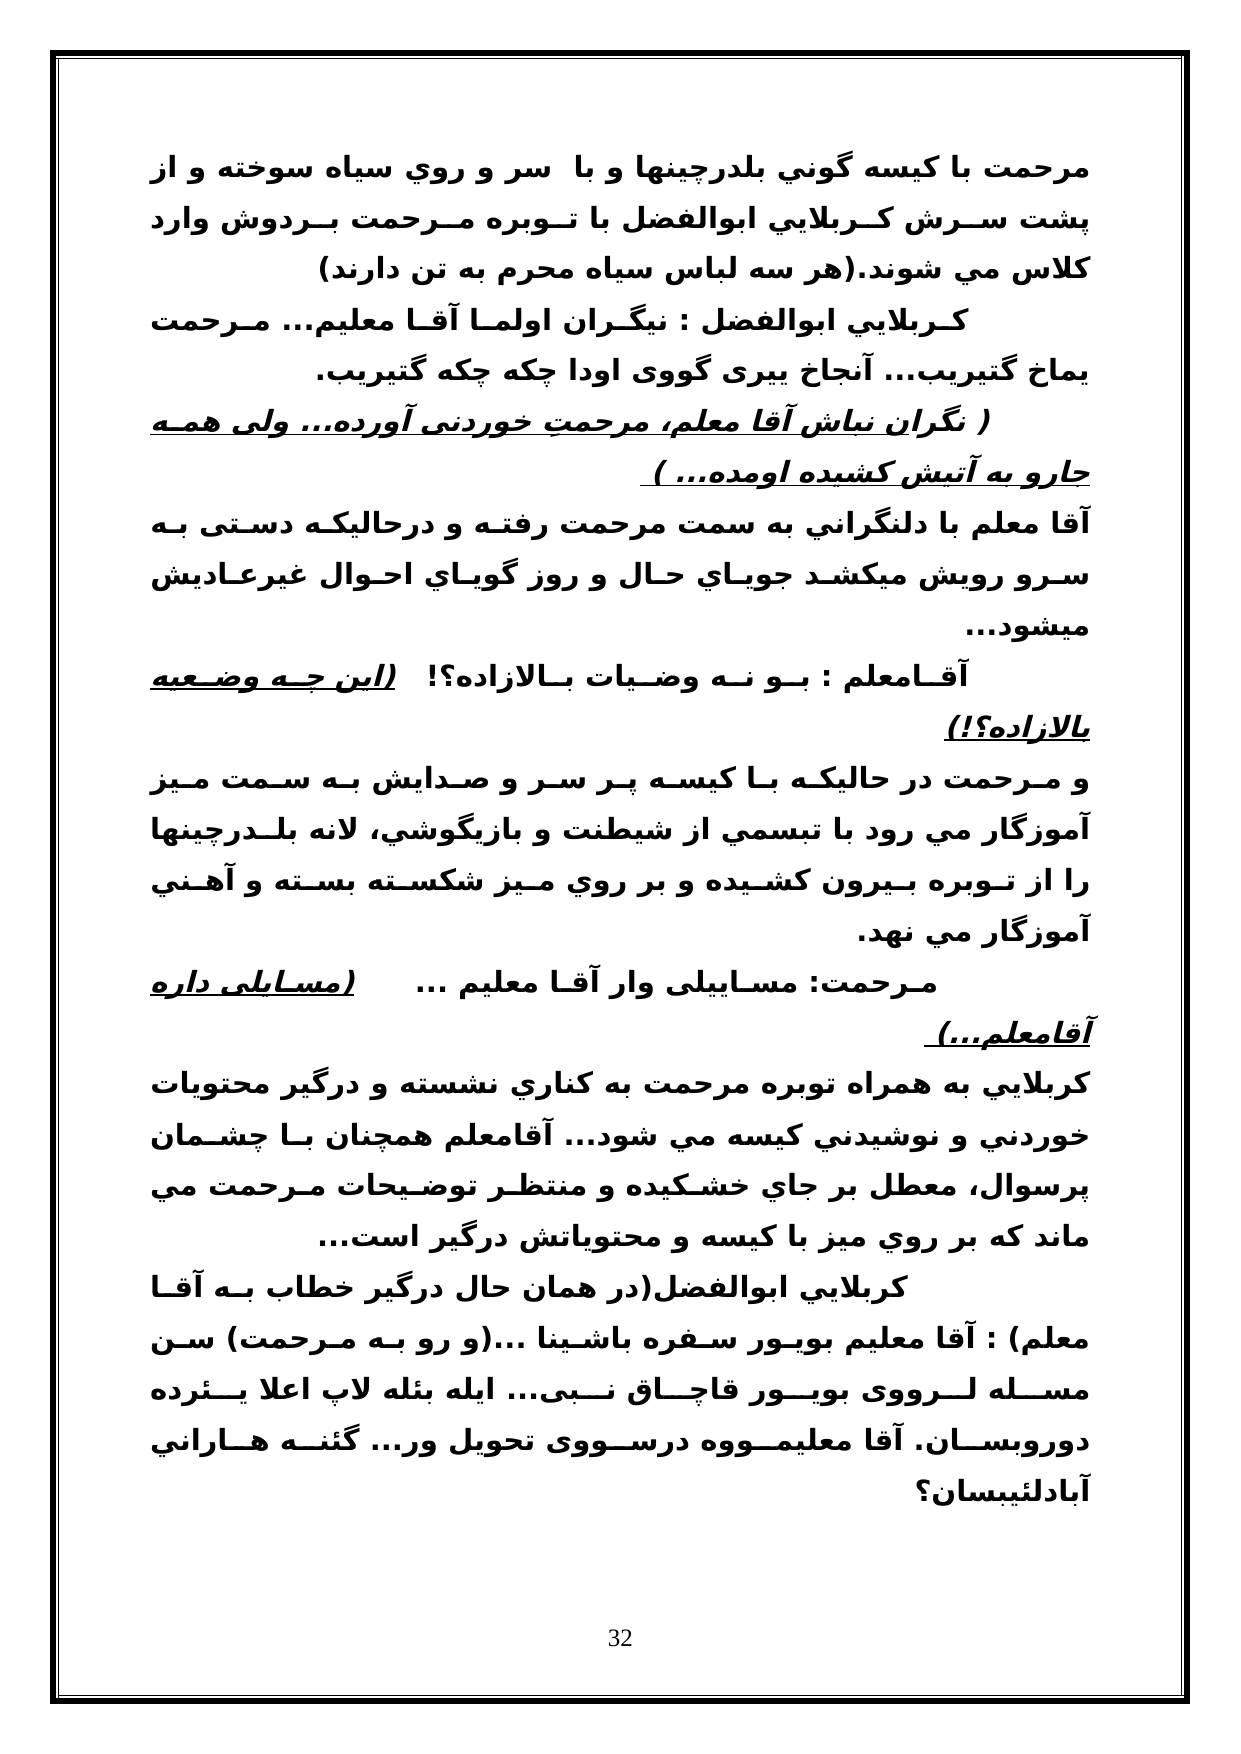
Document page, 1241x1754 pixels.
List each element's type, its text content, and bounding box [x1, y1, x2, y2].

text آقا معلم با دلنگراني به سمت مرحمت رفته و درحالیکه دستی به سرو رویش میکشد جوياي حال و روز گوياي احوال غيرعاديش ميشود... [150, 507, 1090, 642]
text ( نگران نباش آقا معلم، مرحمتِ خوردنی آورده... ولی همه جارو به آتیش کشیده اومده... ) [150, 405, 1090, 489]
text كربلايي ابوالفضل(در همان حال درگير خطاب به آقا معلم) : آقا معلیم بویور سفره باشینا ...(و رو به مرحمت) سن مسله لرووی بویور قاچاق نبی... ايله بئله لاپ اعلا يئرده دوروبسان. آقا معليمووه درسووی تحويل ور... گئنه هاراني آبادلئيبسان؟ [150, 1271, 1090, 1508]
text مرحمت: مساییلی وار آقا معلیم ... (مسایلی داره آقامعلم...) [150, 965, 1090, 1050]
text كربلايي ابوالفضل : نيگران اولما آقا معلیم... مرحمت یماخ گتیریب... آنجاخ ییری گووی اودا چکه چکه گتیریب. [150, 303, 1090, 388]
text كربلايي به همراه توبره مرحمت به كناري نشسته و درگير محتويات خوردني و نوشيدني كيسه مي شود... آقامعلم همچنان با چشمان پرسوال، معطل بر جاي خشكيده و منتظر توضيحات مرحمت مي ماند كه بر روي ميز با كيسه و محتوياتش درگير است... [150, 1067, 1090, 1254]
text آقامعلم : بو نه وضیات بالازاده؟! (اين چه وضعيه بالازاده؟!) [150, 659, 1090, 744]
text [150, 150, 1090, 286]
text و مرحمت در حاليكه با كيسه پر سر و صدايش به سمت ميز آموزگار مي رود با تبسمي از شيطنت و بازيگوشي، لانه بلدرچينها را از توبره بيرون كشيده و بر روي ميز شكسته بسته و آهني آموزگار مي نهد. [150, 761, 1090, 948]
